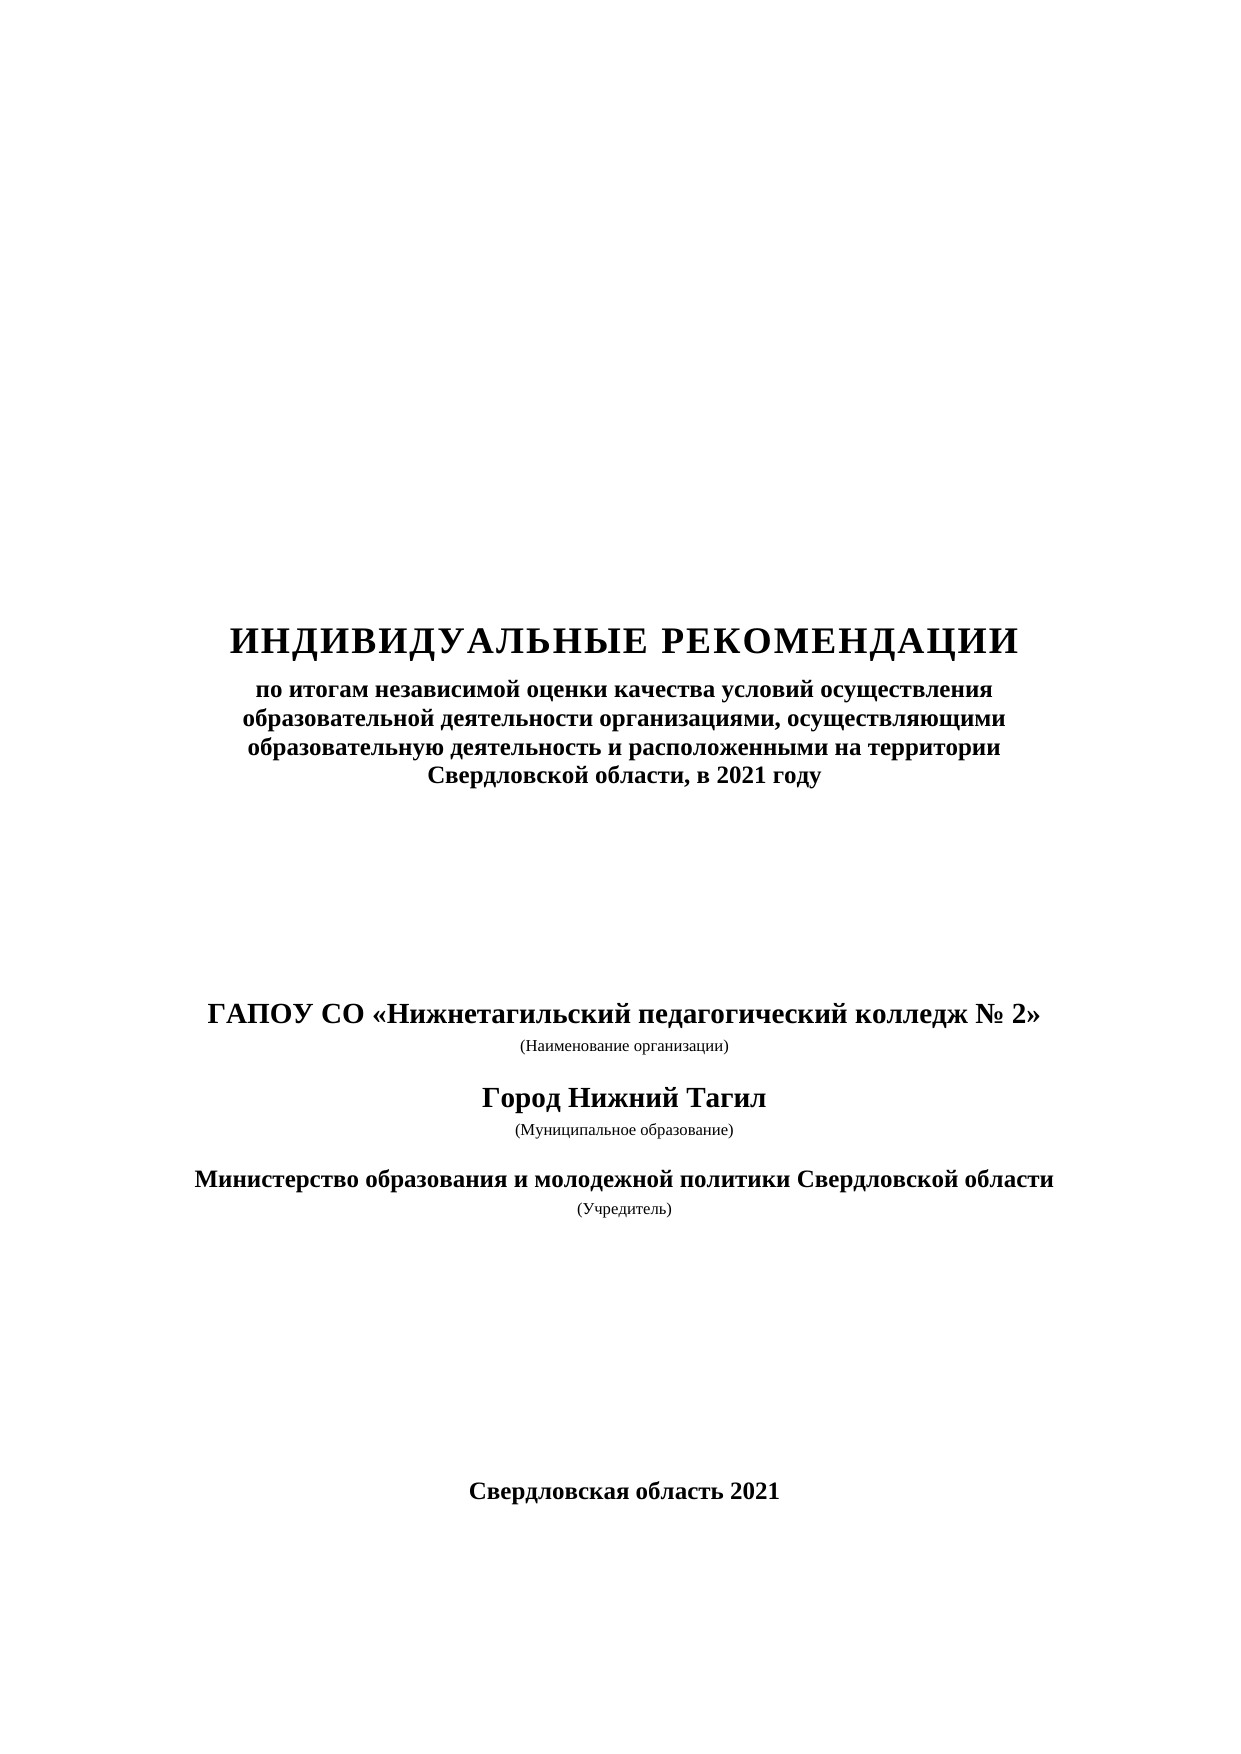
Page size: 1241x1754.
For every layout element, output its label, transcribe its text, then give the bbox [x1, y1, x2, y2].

text по итогам независимой оценки качества условий осуществления образовательной деятельности организациями, осуществляющими образовательную деятельность и расположенными на территории Свердловской области, в 2021 году [177, 674, 1071, 789]
text (Муниципальное образование) [177, 1120, 1071, 1139]
text Свердловская область 2021 [177, 1476, 1071, 1505]
text Город Нижний Тагил [177, 1080, 1071, 1114]
text ИНДИВИДУАЛЬНЫЕ РЕКОМЕНДАЦИИ [177, 619, 1071, 662]
text (Учредитель) [177, 1199, 1071, 1218]
text (Наименование организации) [177, 1036, 1071, 1055]
text Министерство образования и молодежной политики Свердловской области [177, 1164, 1071, 1193]
text ГАПОУ СО «Нижнетагильский педагогический колледж № 2» [177, 996, 1071, 1030]
